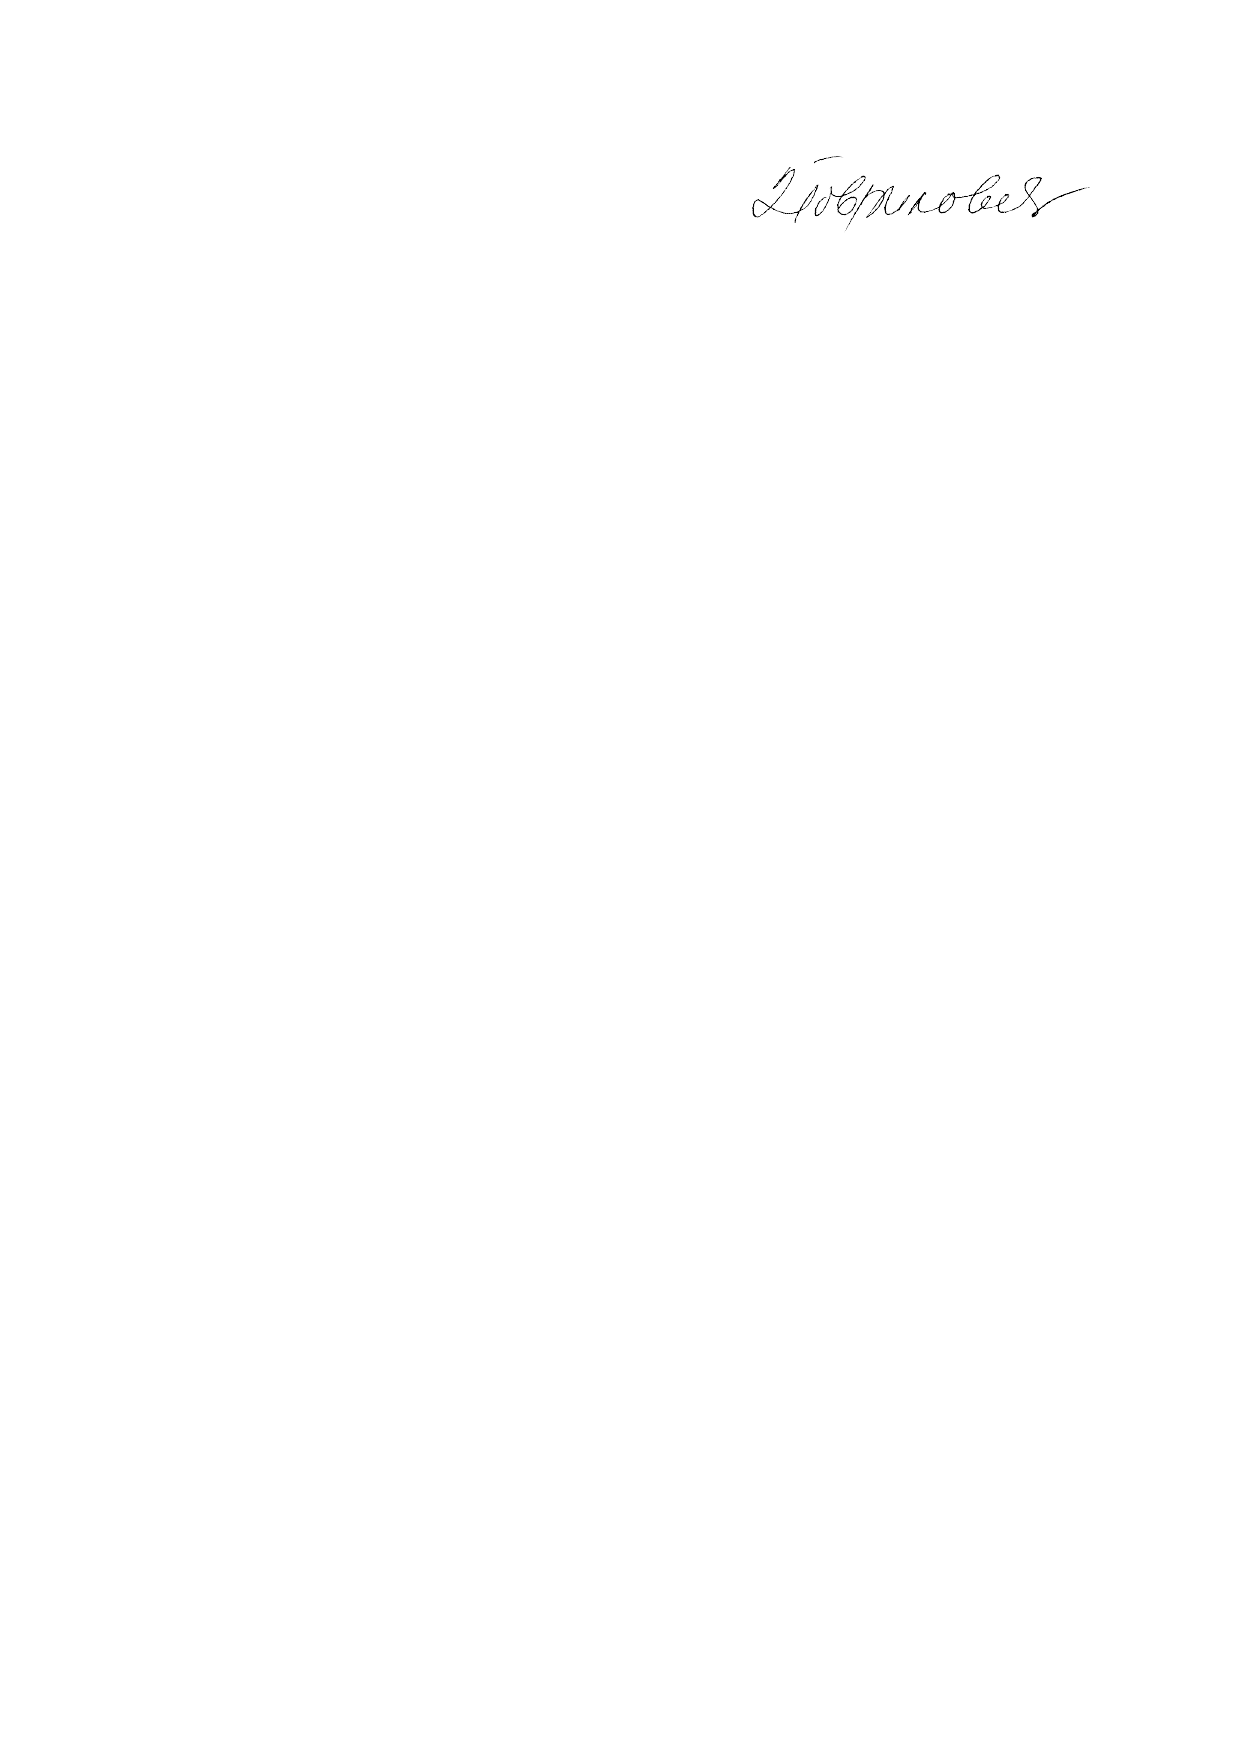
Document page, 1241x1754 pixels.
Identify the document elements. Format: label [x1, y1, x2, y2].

picture [748, 150, 1091, 246]
